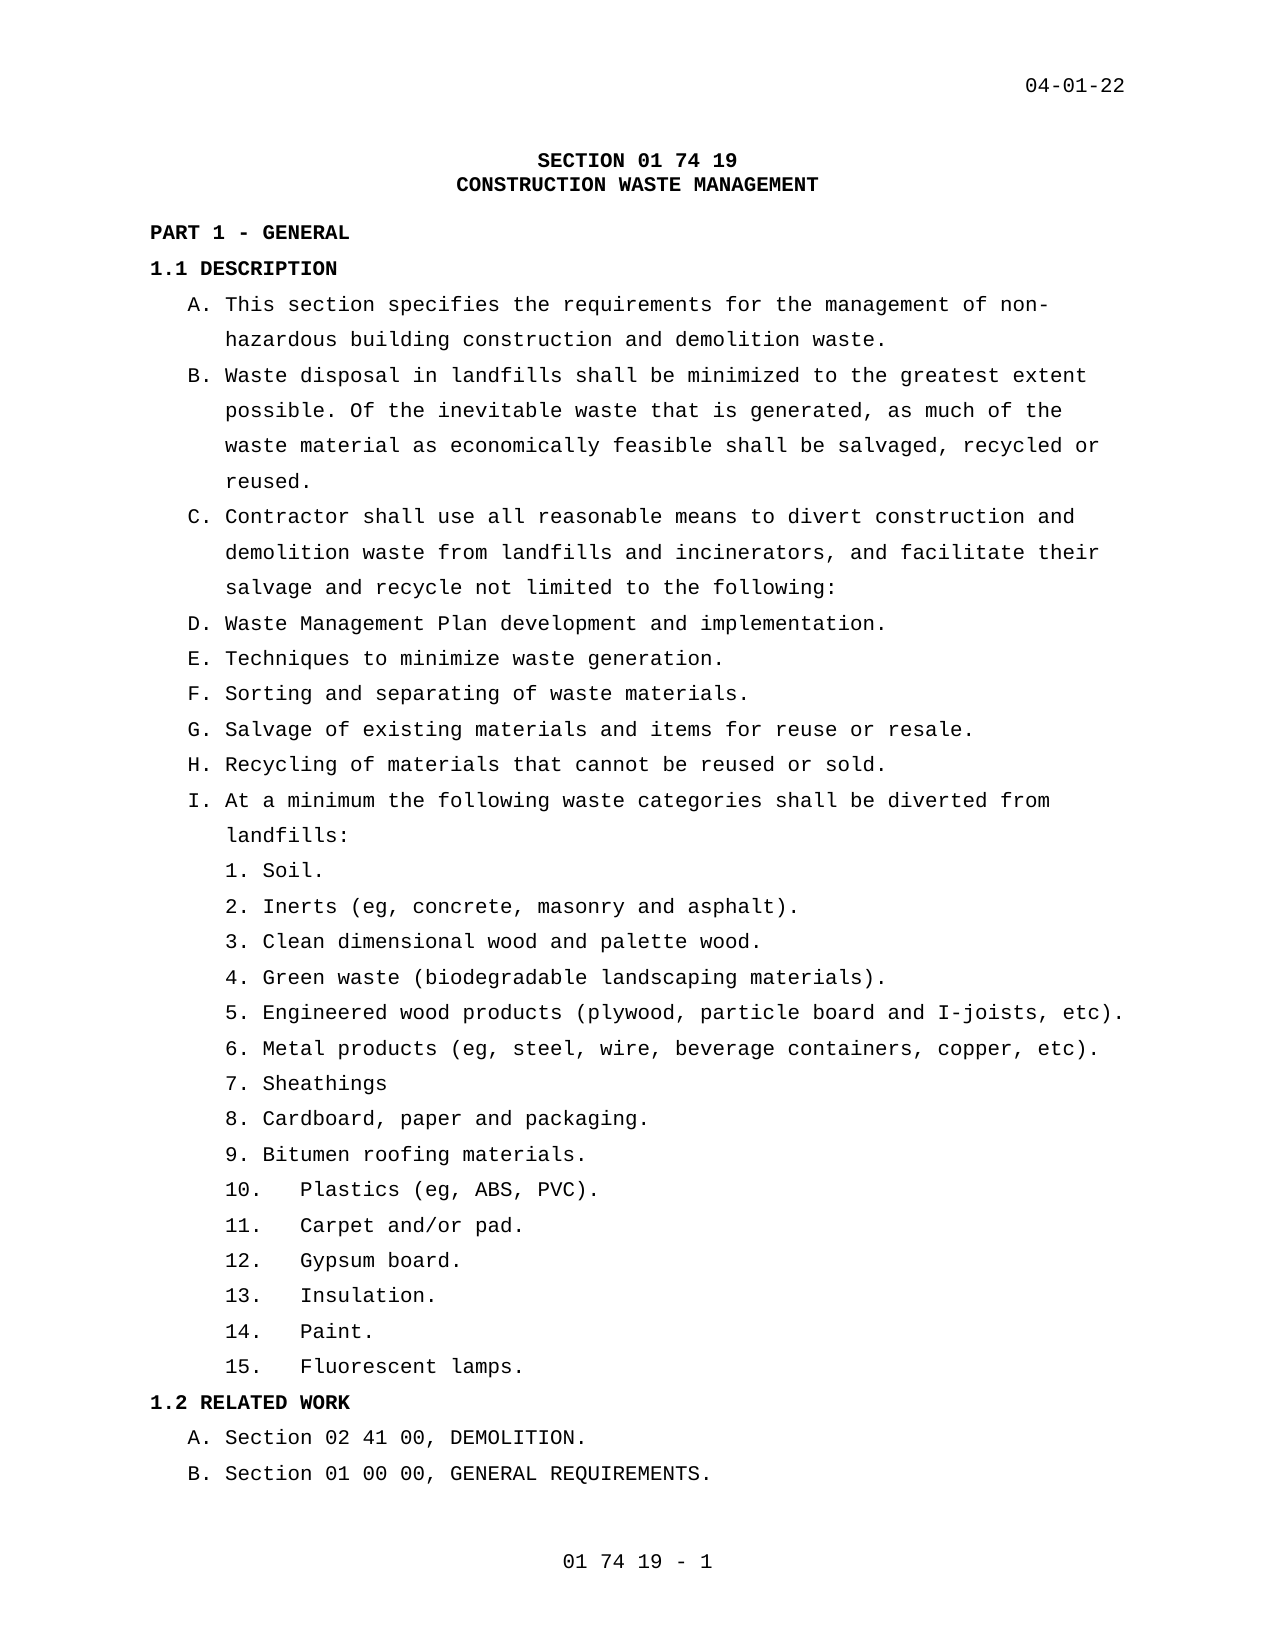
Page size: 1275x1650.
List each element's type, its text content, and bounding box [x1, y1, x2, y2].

text Cardboard, paper and packaging. [225, 1108, 1125, 1132]
title SECTION 01 74 19 CONSTRUCTION WASTE MANAGEMENT [150, 150, 1125, 197]
text Fluorescent lamps. [225, 1356, 1125, 1380]
text RELATED [150, 1392, 1125, 1415]
text Salvage of existing materials and items for reuse or resale. [187, 719, 1125, 742]
text Green waste (biodegradable landscaping materials). [225, 967, 1125, 990]
text Paint. [225, 1321, 1125, 1344]
text Section 02 41 00, DEMOLITION. [187, 1427, 1125, 1451]
text Waste disposal in landfills shall be minimized to the greatest extent possible. Of the inevitable waste that is generated, as much of the waste material as economically feasible shall be salvaged, recycled or reused. [187, 365, 1125, 494]
text Metal products (eg, steel, wire, beverage containers, copper, etc). [225, 1038, 1125, 1061]
text Techniques to minimize waste generation. [187, 648, 1125, 672]
text DESCRIPTION [150, 258, 1125, 282]
text This section specifies the requirements for the management of non-hazardous building construction and demolition waste. [187, 294, 1125, 353]
text Insulation. [225, 1286, 1125, 1309]
text Sorting and separating of waste materials. [187, 683, 1125, 707]
text Plastics (eg, ABS, PVC). [225, 1179, 1125, 1203]
text At a minimum the following waste categories shall be diverted from landfills: [187, 790, 1125, 849]
text Bitumen roofing materials. [225, 1144, 1125, 1167]
text Soil. [225, 861, 1125, 884]
text Carpet and/or pad. [225, 1215, 1125, 1238]
text Inerts (eg, concrete, masonry and asphalt). [225, 896, 1125, 919]
text GENERAL [150, 222, 1125, 246]
text Contractor shall use all reasonable means to divert construction and demolition waste from landfills and incinerators, and facilitate their salvage and recycle not limited to the following: [187, 506, 1125, 601]
text Waste Management Plan development and implementation. [187, 613, 1125, 636]
text Recycling of materials that cannot be reused or sold. [187, 754, 1125, 778]
text Engineered wood products (plywood, particle board and I-joists, etc). [225, 1002, 1125, 1026]
text Sheathings [225, 1073, 1125, 1097]
text Clean dimensional wood and palette wood. [225, 931, 1125, 955]
text Section 01 00 00, GENERAL REQUIREMENTS. [187, 1463, 1125, 1486]
text Gypsum board. [225, 1250, 1125, 1274]
